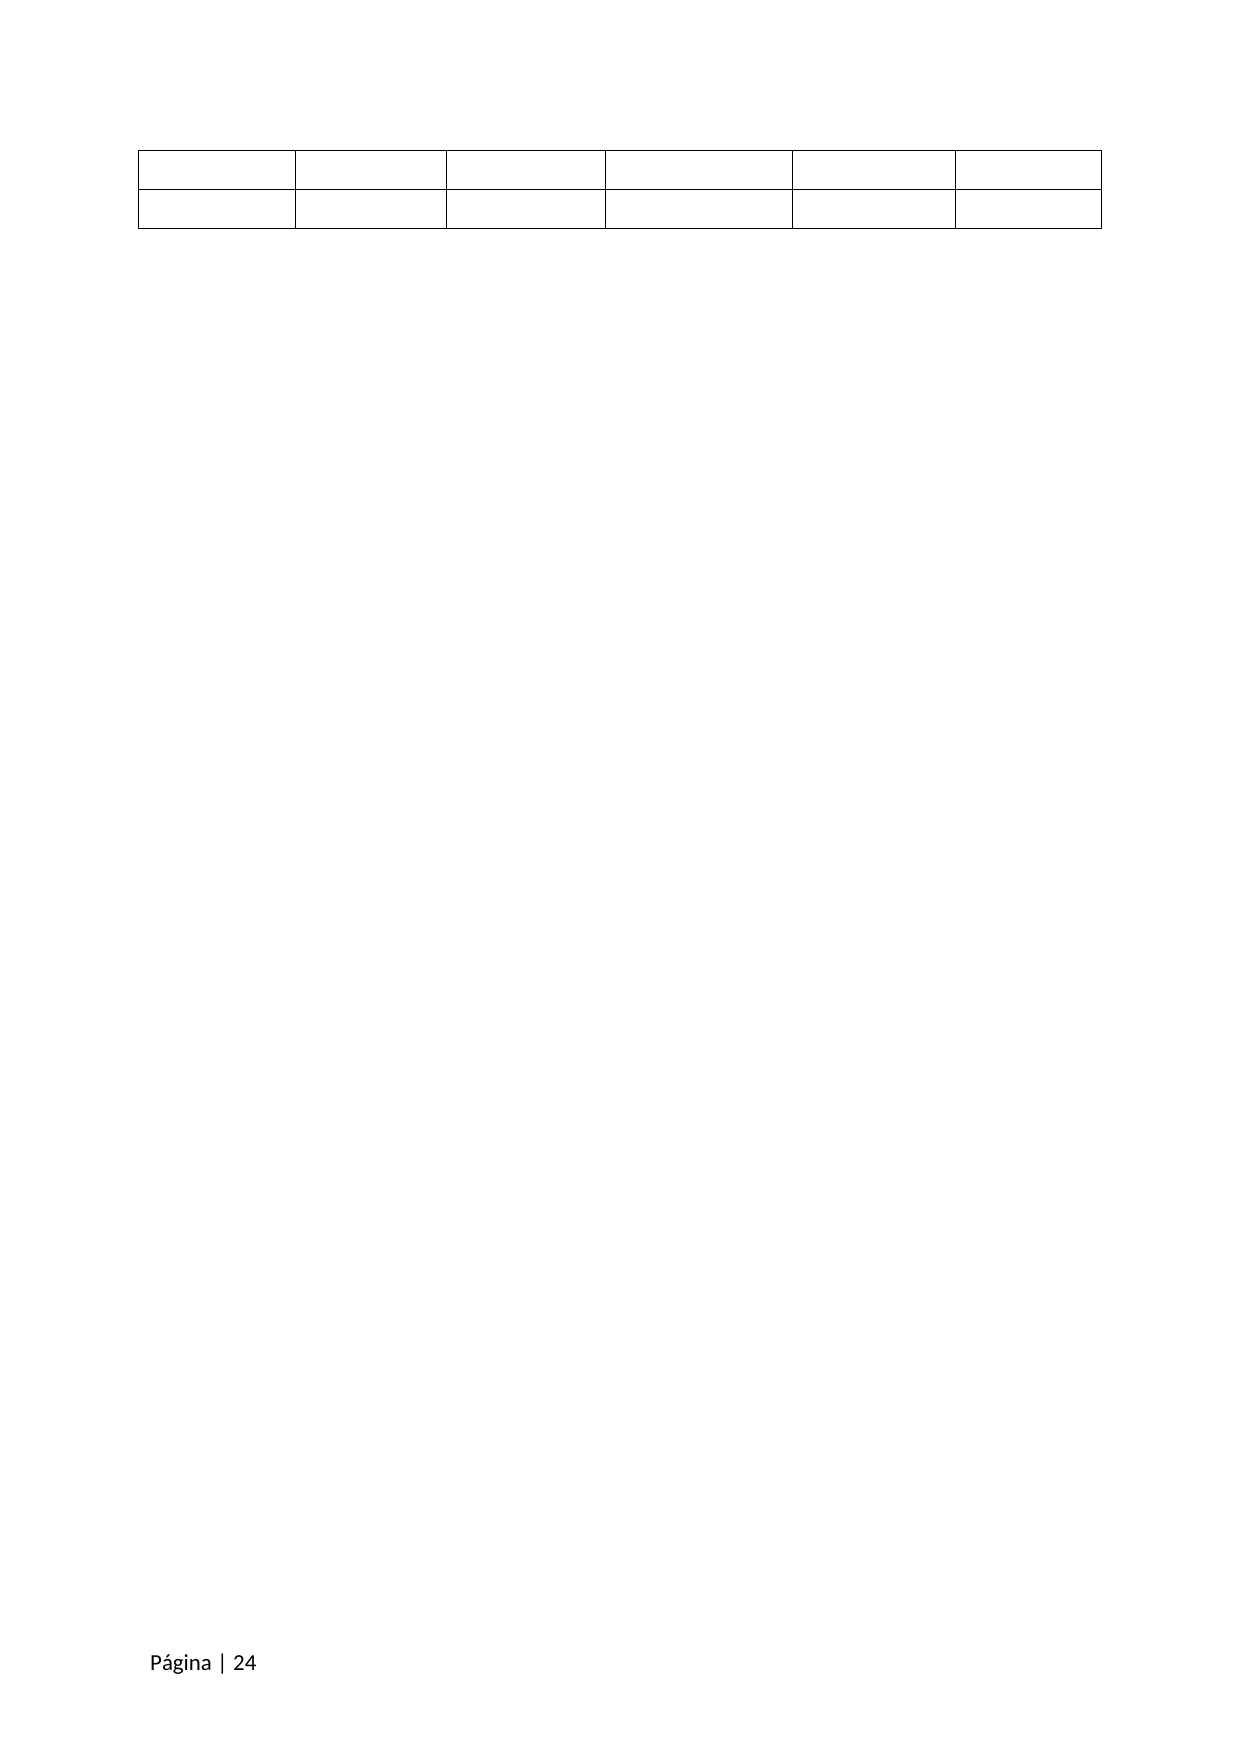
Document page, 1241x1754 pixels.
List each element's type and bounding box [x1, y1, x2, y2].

table_cell [956, 151, 1101, 189]
table_cell [139, 190, 295, 228]
table_cell [296, 190, 446, 228]
table_cell [956, 190, 1101, 228]
table_cell [447, 190, 605, 228]
table_cell [296, 151, 446, 189]
table_cell [606, 190, 792, 228]
table_cell [139, 151, 295, 189]
table_cell [793, 190, 955, 228]
table_cell [447, 151, 605, 189]
table_cell [793, 151, 955, 189]
table_cell [606, 151, 792, 189]
